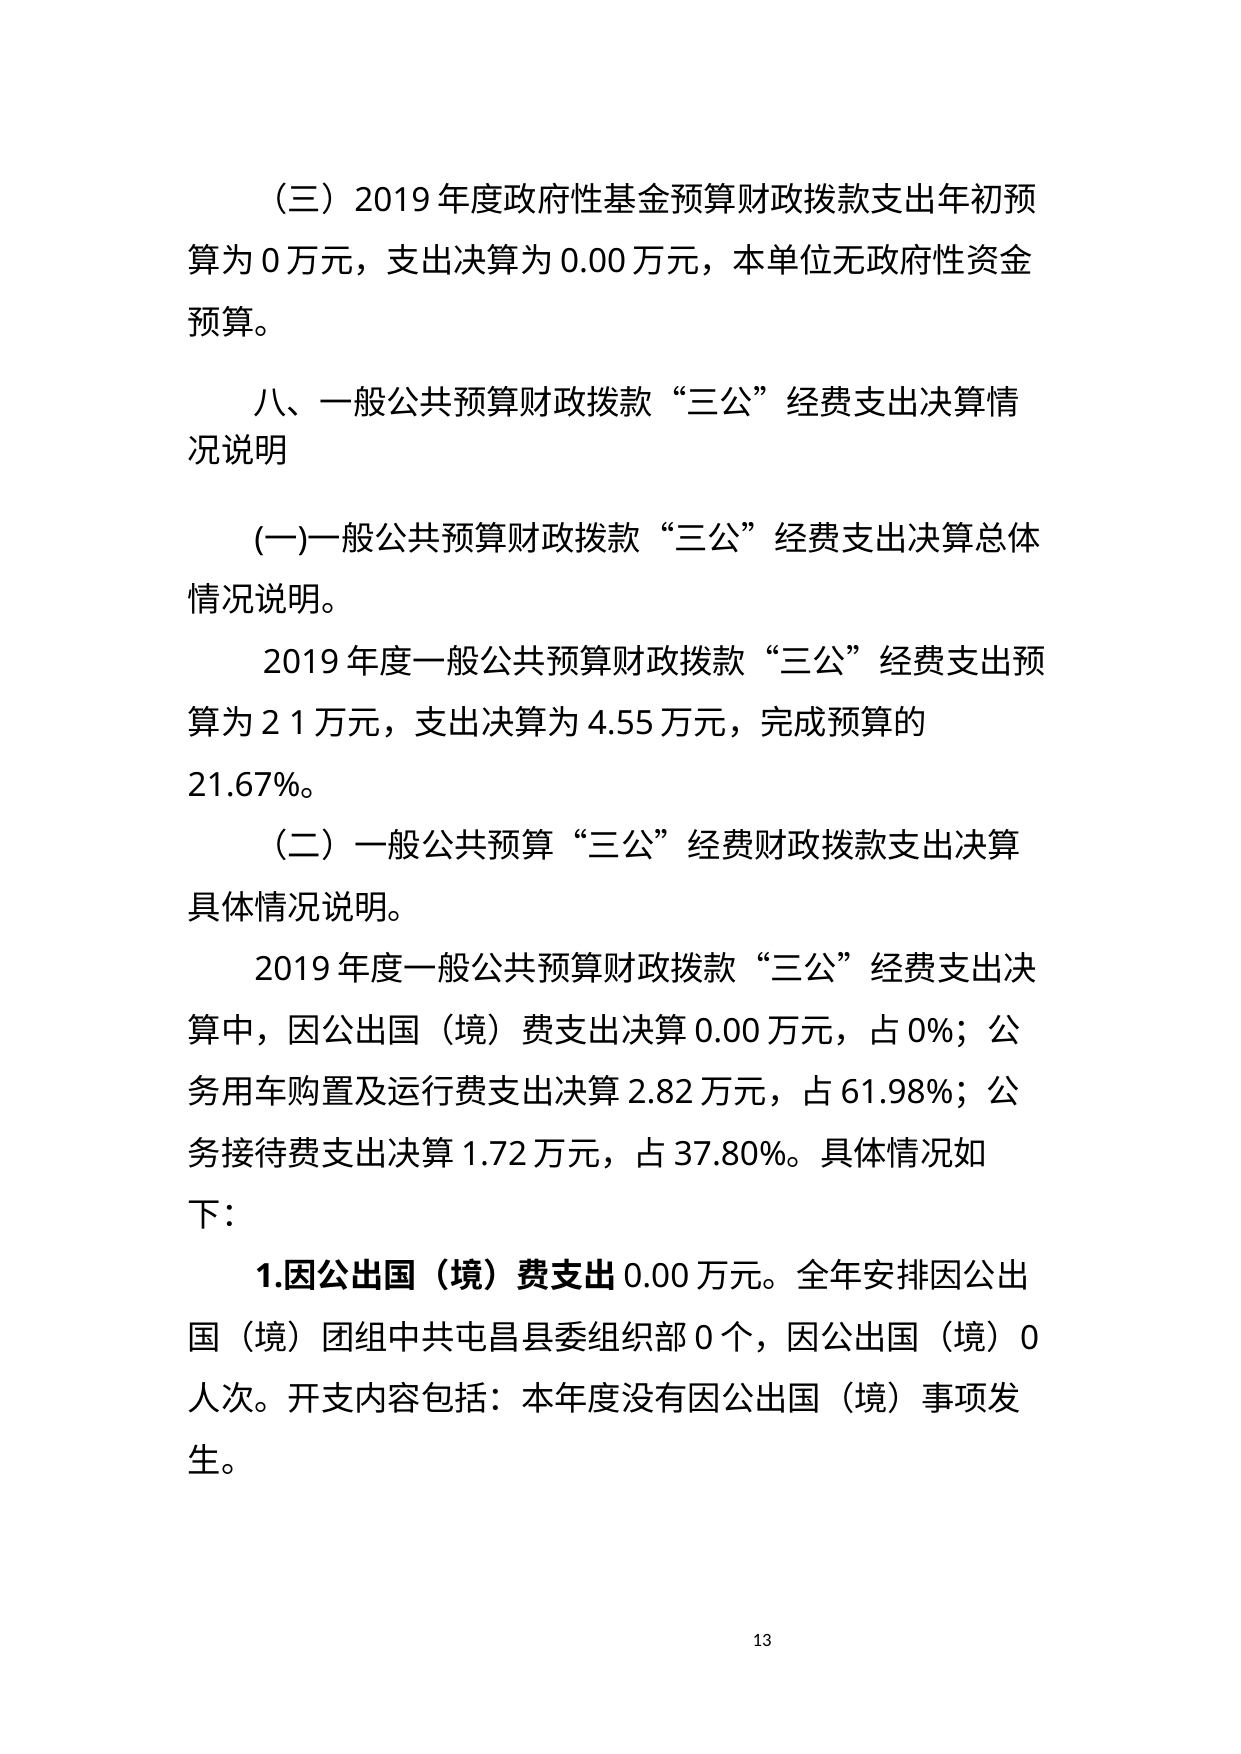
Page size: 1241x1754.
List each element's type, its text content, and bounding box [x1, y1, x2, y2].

text 1.因公出国（境）费支出0.00万元。全年安排因公出国（境）团组中共屯昌县委组织部0个，因公出国（境）0人次。开支内容包括：本年度没有因公出国（境）事项发生。 [187, 1239, 1053, 1484]
text 2019年度一般公共预算财政拨款“三公”经费支出决算中，因公出国（境）费支出决算0.00万元，占0%；公务用车购置及运行费支出决算2.82万元，占61.98%；公务接待费支出决算1.72万元，占37.80%。具体情况如下： [187, 931, 1053, 1239]
text （三）2019年度政府性基金预算财政拨款支出年初预算为0万元，支出决算为0.00万元，本单位无政府性资金预算。 [187, 162, 1053, 346]
text 八、一般公共预算财政拨款“三公”经费支出决算情况说明 [187, 376, 1053, 472]
text 2019年度一般公共预算财政拨款“三公”经费支出预算为2 1万元，支出决算为4.55万元，完成预算的21.67%。 [187, 624, 1053, 808]
text （二）一般公共预算“三公”经费财政拨款支出决算具体情况说明。 [187, 808, 1053, 931]
text (一)一般公共预算财政拨款“三公”经费支出决算总体情况说明。 [187, 501, 1053, 624]
